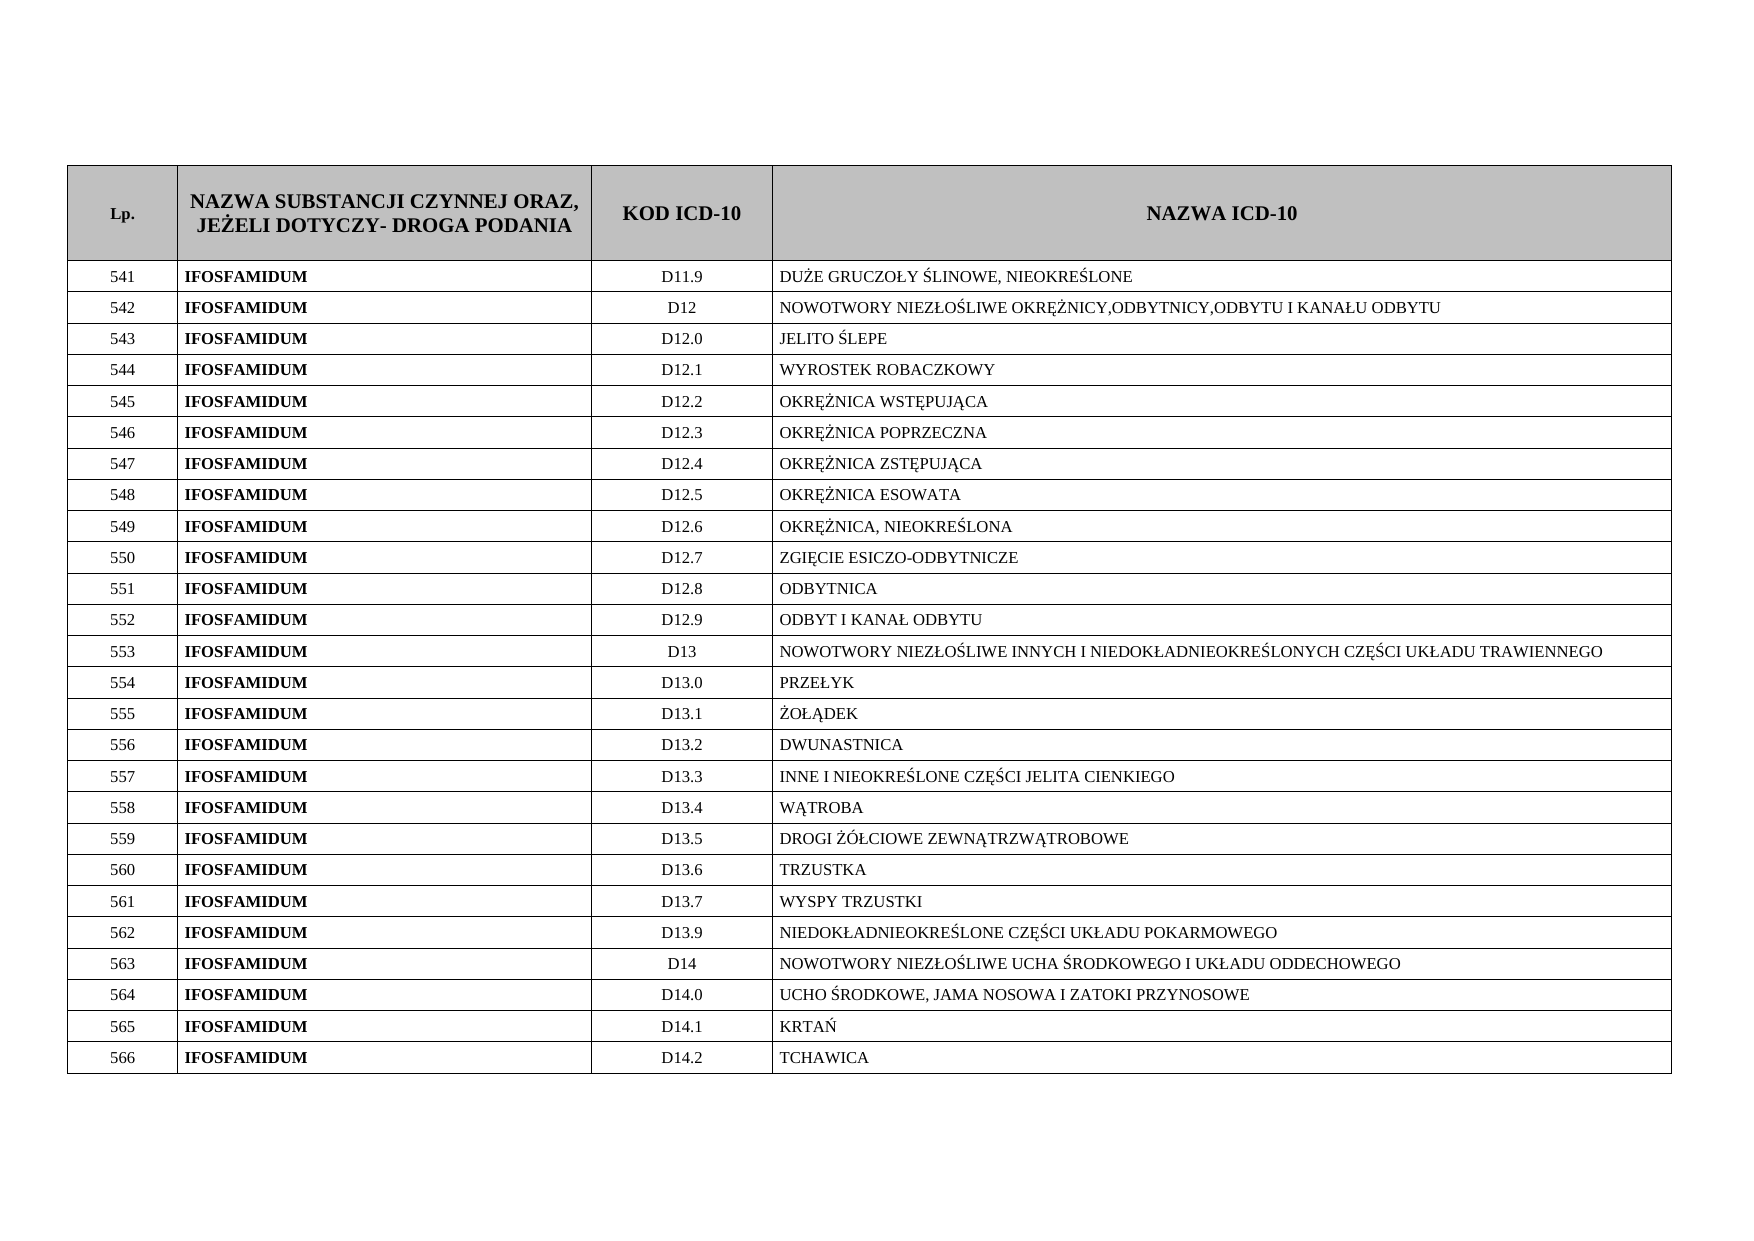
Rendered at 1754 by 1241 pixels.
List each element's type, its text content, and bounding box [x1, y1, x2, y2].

table_cell IFOSFAMIDUM [178, 761, 591, 791]
table_cell KRTAŃ [773, 1011, 1671, 1041]
table_header NAZWA SUBSTANCJI CZYNNEJ ORAZ, JEŻELI DOTYCZY- DROGA PODANIA [178, 166, 591, 260]
table_cell IFOSFAMIDUM [178, 511, 591, 541]
table_cell D12 [592, 292, 772, 322]
table_cell IFOSFAMIDUM [178, 667, 591, 697]
table_cell 546 [68, 417, 177, 447]
table_cell 551 [68, 574, 177, 604]
table_cell IFOSFAMIDUM [178, 605, 591, 635]
table_cell D13.1 [592, 699, 772, 729]
table_cell D12.2 [592, 386, 772, 416]
table_cell D12.4 [592, 449, 772, 479]
table_cell 561 [68, 886, 177, 916]
table_cell D13.3 [592, 761, 772, 791]
table_cell TRZUSTKA [773, 855, 1671, 885]
table_cell IFOSFAMIDUM [178, 1042, 591, 1072]
table_cell ŻOŁĄDEK [773, 699, 1671, 729]
table_cell IFOSFAMIDUM [178, 355, 591, 385]
table_cell DROGI ŻÓŁCIOWE ZEWNĄTRZWĄTROBOWE [773, 824, 1671, 854]
table_cell 563 [68, 949, 177, 979]
table_cell D13.7 [592, 886, 772, 916]
table_cell TCHAWICA [773, 1042, 1671, 1072]
table_cell IFOSFAMIDUM [178, 574, 591, 604]
table_cell IFOSFAMIDUM [178, 292, 591, 322]
table_cell 556 [68, 730, 177, 760]
table_cell 564 [68, 980, 177, 1010]
table_cell NOWOTWORY NIEZŁOŚLIWE UCHA ŚRODKOWEGO I UKŁADU ODDECHOWEGO [773, 949, 1671, 979]
table_header KOD ICD-10 [592, 166, 772, 260]
table_cell NIEDOKŁADNIEOKREŚLONE CZĘŚCI UKŁADU POKARMOWEGO [773, 917, 1671, 947]
table_cell DUŻE GRUCZOŁY ŚLINOWE, NIEOKREŚLONE [773, 261, 1671, 291]
table_cell IFOSFAMIDUM [178, 917, 591, 947]
table_cell D12.1 [592, 355, 772, 385]
table_cell IFOSFAMIDUM [178, 417, 591, 447]
table_cell 553 [68, 636, 177, 666]
table_cell IFOSFAMIDUM [178, 886, 591, 916]
table_cell NOWOTWORY NIEZŁOŚLIWE INNYCH I NIEDOKŁADNIEOKREŚLONYCH CZĘŚCI UKŁADU TRAWIENNEGO [773, 636, 1671, 666]
table_cell IFOSFAMIDUM [178, 449, 591, 479]
table_cell D12.8 [592, 574, 772, 604]
table_cell ODBYT I KANAŁ ODBYTU [773, 605, 1671, 635]
table_cell 544 [68, 355, 177, 385]
table_cell D12.9 [592, 605, 772, 635]
table_cell OKRĘŻNICA POPRZECZNA [773, 417, 1671, 447]
table_cell IFOSFAMIDUM [178, 730, 591, 760]
table_cell JELITO ŚLEPE [773, 324, 1671, 354]
table_cell D13 [592, 636, 772, 666]
table_cell IFOSFAMIDUM [178, 542, 591, 572]
table_cell IFOSFAMIDUM [178, 980, 591, 1010]
table_cell WYSPY TRZUSTKI [773, 886, 1671, 916]
table_cell 566 [68, 1042, 177, 1072]
table_header NAZWA ICD-10 [773, 166, 1671, 260]
table_cell 549 [68, 511, 177, 541]
table_cell D14 [592, 949, 772, 979]
table_cell 543 [68, 324, 177, 354]
table_cell IFOSFAMIDUM [178, 824, 591, 854]
table_cell 560 [68, 855, 177, 885]
table_cell ODBYTNICA [773, 574, 1671, 604]
table_cell D13.2 [592, 730, 772, 760]
table_cell UCHO ŚRODKOWE, JAMA NOSOWA I ZATOKI PRZYNOSOWE [773, 980, 1671, 1010]
table_cell 548 [68, 480, 177, 510]
table_header Lp. [68, 166, 177, 260]
table_cell IFOSFAMIDUM [178, 855, 591, 885]
table_cell WYROSTEK ROBACZKOWY [773, 355, 1671, 385]
table_cell D13.4 [592, 792, 772, 822]
table_cell 554 [68, 667, 177, 697]
table_cell 545 [68, 386, 177, 416]
table_cell D12.6 [592, 511, 772, 541]
table_cell IFOSFAMIDUM [178, 792, 591, 822]
table_cell 542 [68, 292, 177, 322]
table_cell PRZEŁYK [773, 667, 1671, 697]
table_cell IFOSFAMIDUM [178, 324, 591, 354]
table_cell IFOSFAMIDUM [178, 699, 591, 729]
table_cell D12.7 [592, 542, 772, 572]
table_cell IFOSFAMIDUM [178, 949, 591, 979]
table_cell D13.6 [592, 855, 772, 885]
table_cell 558 [68, 792, 177, 822]
table_cell 550 [68, 542, 177, 572]
table_cell D12.0 [592, 324, 772, 354]
table_cell D12.3 [592, 417, 772, 447]
table_cell D11.9 [592, 261, 772, 291]
table_cell D12.5 [592, 480, 772, 510]
table_cell D14.2 [592, 1042, 772, 1072]
table_cell OKRĘŻNICA ESOWATA [773, 480, 1671, 510]
table_cell D14.0 [592, 980, 772, 1010]
table_cell IFOSFAMIDUM [178, 1011, 591, 1041]
table_cell 559 [68, 824, 177, 854]
table_cell D13.0 [592, 667, 772, 697]
table_cell 562 [68, 917, 177, 947]
table_cell IFOSFAMIDUM [178, 261, 591, 291]
table_cell D13.9 [592, 917, 772, 947]
table_cell OKRĘŻNICA ZSTĘPUJĄCA [773, 449, 1671, 479]
table_cell OKRĘŻNICA WSTĘPUJĄCA [773, 386, 1671, 416]
table_cell 555 [68, 699, 177, 729]
table_cell ZGIĘCIE ESICZO-ODBYTNICZE [773, 542, 1671, 572]
table_cell NOWOTWORY NIEZŁOŚLIWE OKRĘŻNICY,ODBYTNICY,ODBYTU I KANAŁU ODBYTU [773, 292, 1671, 322]
table_cell WĄTROBA [773, 792, 1671, 822]
table_cell IFOSFAMIDUM [178, 386, 591, 416]
table_cell D13.5 [592, 824, 772, 854]
table_cell DWUNASTNICA [773, 730, 1671, 760]
table_cell 547 [68, 449, 177, 479]
table_cell D14.1 [592, 1011, 772, 1041]
table_cell IFOSFAMIDUM [178, 480, 591, 510]
table_cell 557 [68, 761, 177, 791]
table_cell IFOSFAMIDUM [178, 636, 591, 666]
table_cell OKRĘŻNICA, NIEOKREŚLONA [773, 511, 1671, 541]
table_cell 552 [68, 605, 177, 635]
table_cell 565 [68, 1011, 177, 1041]
table_cell 541 [68, 261, 177, 291]
table_cell INNE I NIEOKREŚLONE CZĘŚCI JELITA CIENKIEGO [773, 761, 1671, 791]
